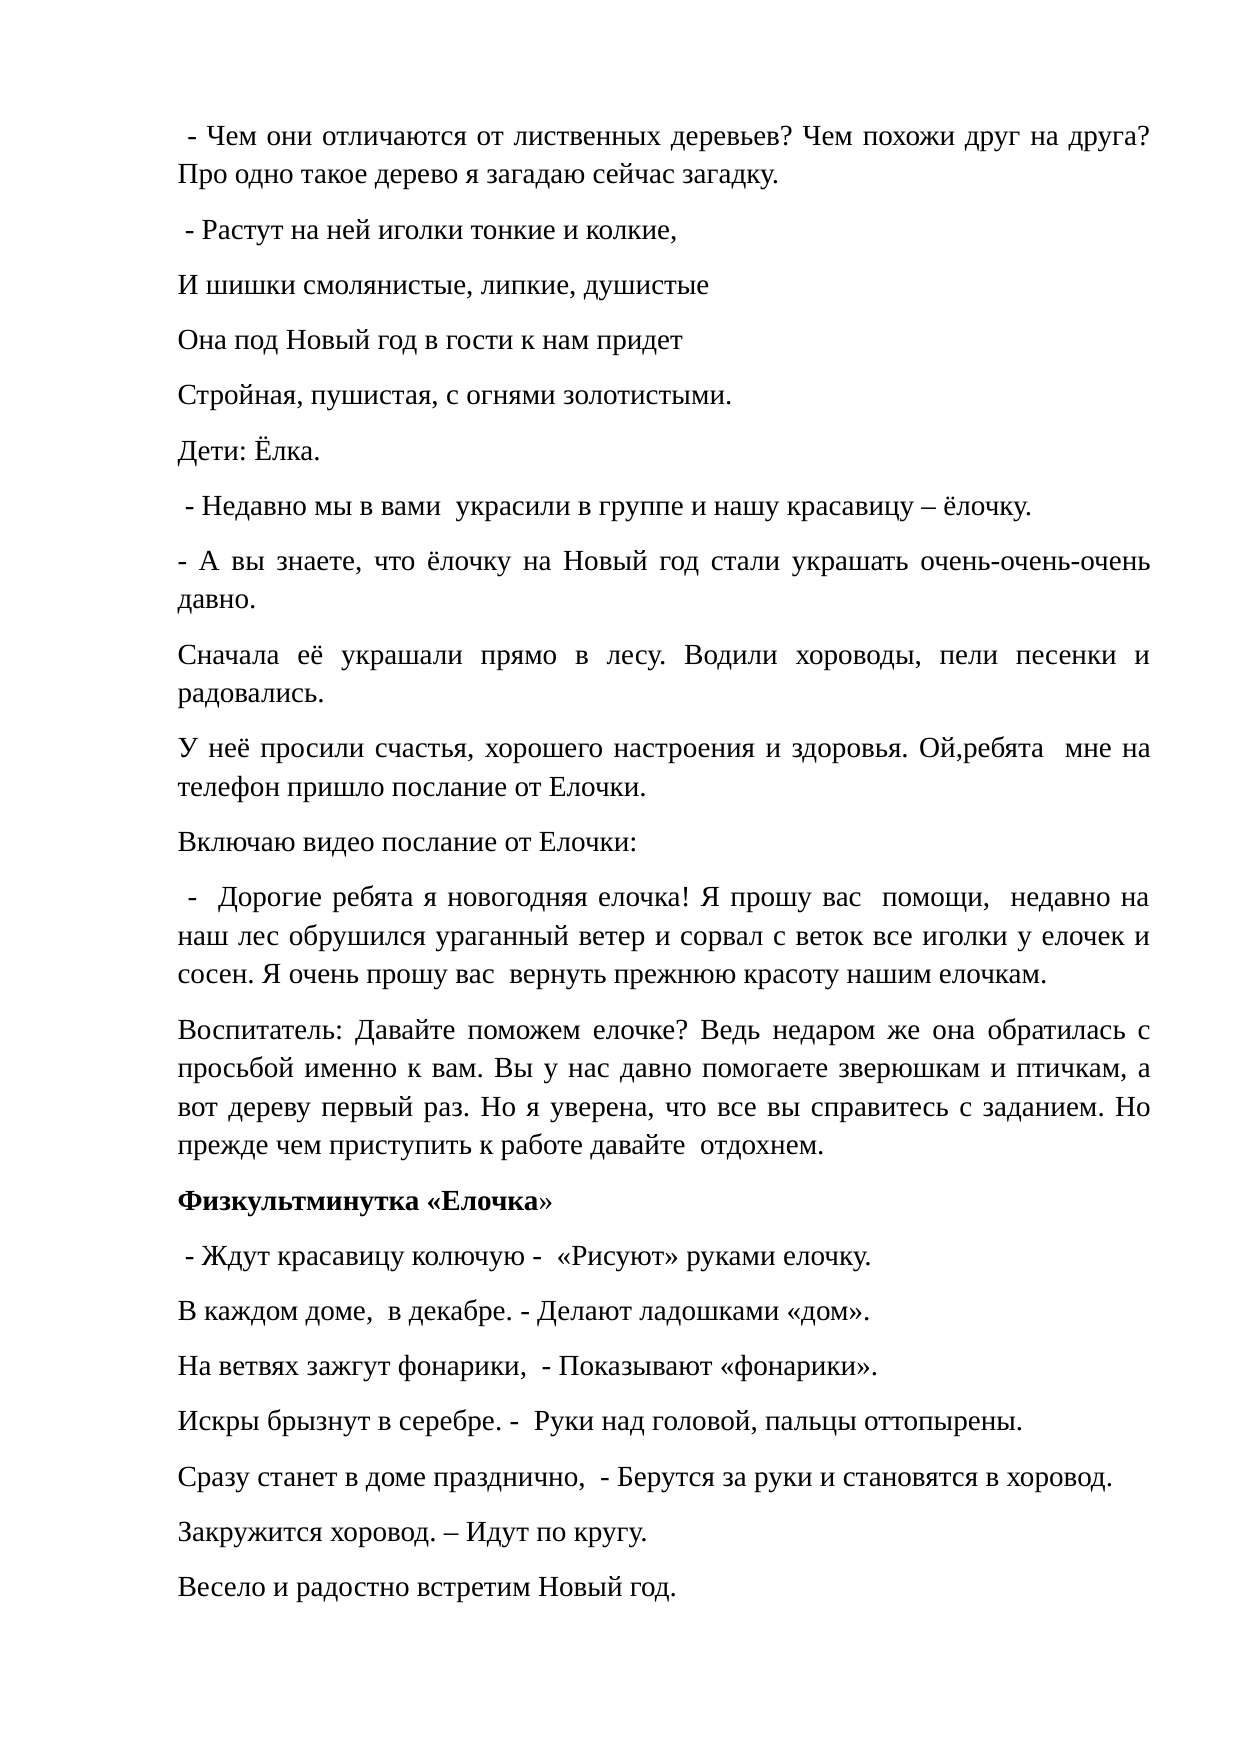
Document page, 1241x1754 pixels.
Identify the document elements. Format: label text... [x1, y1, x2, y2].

text Воспитатель: Давайте поможем елочке? Ведь недаром же она обратилась с просьбой именно к вам. Вы у нас давно помогаете зверюшкам и птичкам, а вот дереву первый раз. Но я уверена, что все вы справитесь с заданием. Но прежде чем приступить к работе давайте отдохнем. [177, 1012, 1152, 1161]
text Сначала её украшали прямо в лесу. Водили хороводы, пели песенки и радовались. [177, 637, 1152, 709]
text У неё просили счастья, хорошего настроения и здоровья. Ой,ребята мне на телефон пришло послание от Елочки. [177, 731, 1152, 803]
text - Ждут красавицу колючую - «Рисуют» руками елочку. [177, 1238, 1152, 1271]
text Весело и радостно встретим Новый год. [177, 1569, 1152, 1603]
text Закружится хоровод. – Идут по кругу. [177, 1514, 1152, 1547]
text Физкультминутка «Елочка» [177, 1183, 1152, 1216]
text - Растут на ней иголки тонкие и колкие, [177, 212, 1152, 245]
text В каждом доме, в декабре. - Делают ладошками «дом». [177, 1293, 1152, 1327]
text Дети: Ёлка. [177, 433, 1152, 466]
text - Дорогие ребята я новогодняя елочка! Я прошу вас помощи, недавно на наш лес обрушился ураганный ветер и сорвал с веток все иголки у елочек и сосен. Я очень прошу вас вернуть прежнюю красоту нашим елочкам. [177, 879, 1152, 990]
text Стройная, пушистая, с огнями золотистыми. [177, 377, 1152, 411]
text Она под Новый год в гости к нам придет [177, 322, 1152, 356]
text Включаю видео послание от Елочки: [177, 824, 1152, 858]
text - А вы знаете, что ёлочку на Новый год стали украшать очень-очень-очень давно. [177, 543, 1152, 615]
text Искры брызнут в серебре. - Руки над головой, пальцы оттопырены. [177, 1403, 1152, 1437]
text Сразу станет в доме празднично, - Берутся за руки и становятся в хоровод. [177, 1459, 1152, 1492]
text И шишки смолянистые, липкие, душистые [177, 267, 1152, 301]
text - Недавно мы в вами украсили в группе и нашу красавицу – ёлочку. [177, 488, 1152, 521]
text - Чем они отличаются от лиственных деревьев? Чем похожи друг на друга? Про одно такое дерево я загадаю сейчас загадку. [177, 118, 1152, 190]
text На ветвях зажгут фонарики, - Показывают «фонарики». [177, 1348, 1152, 1382]
